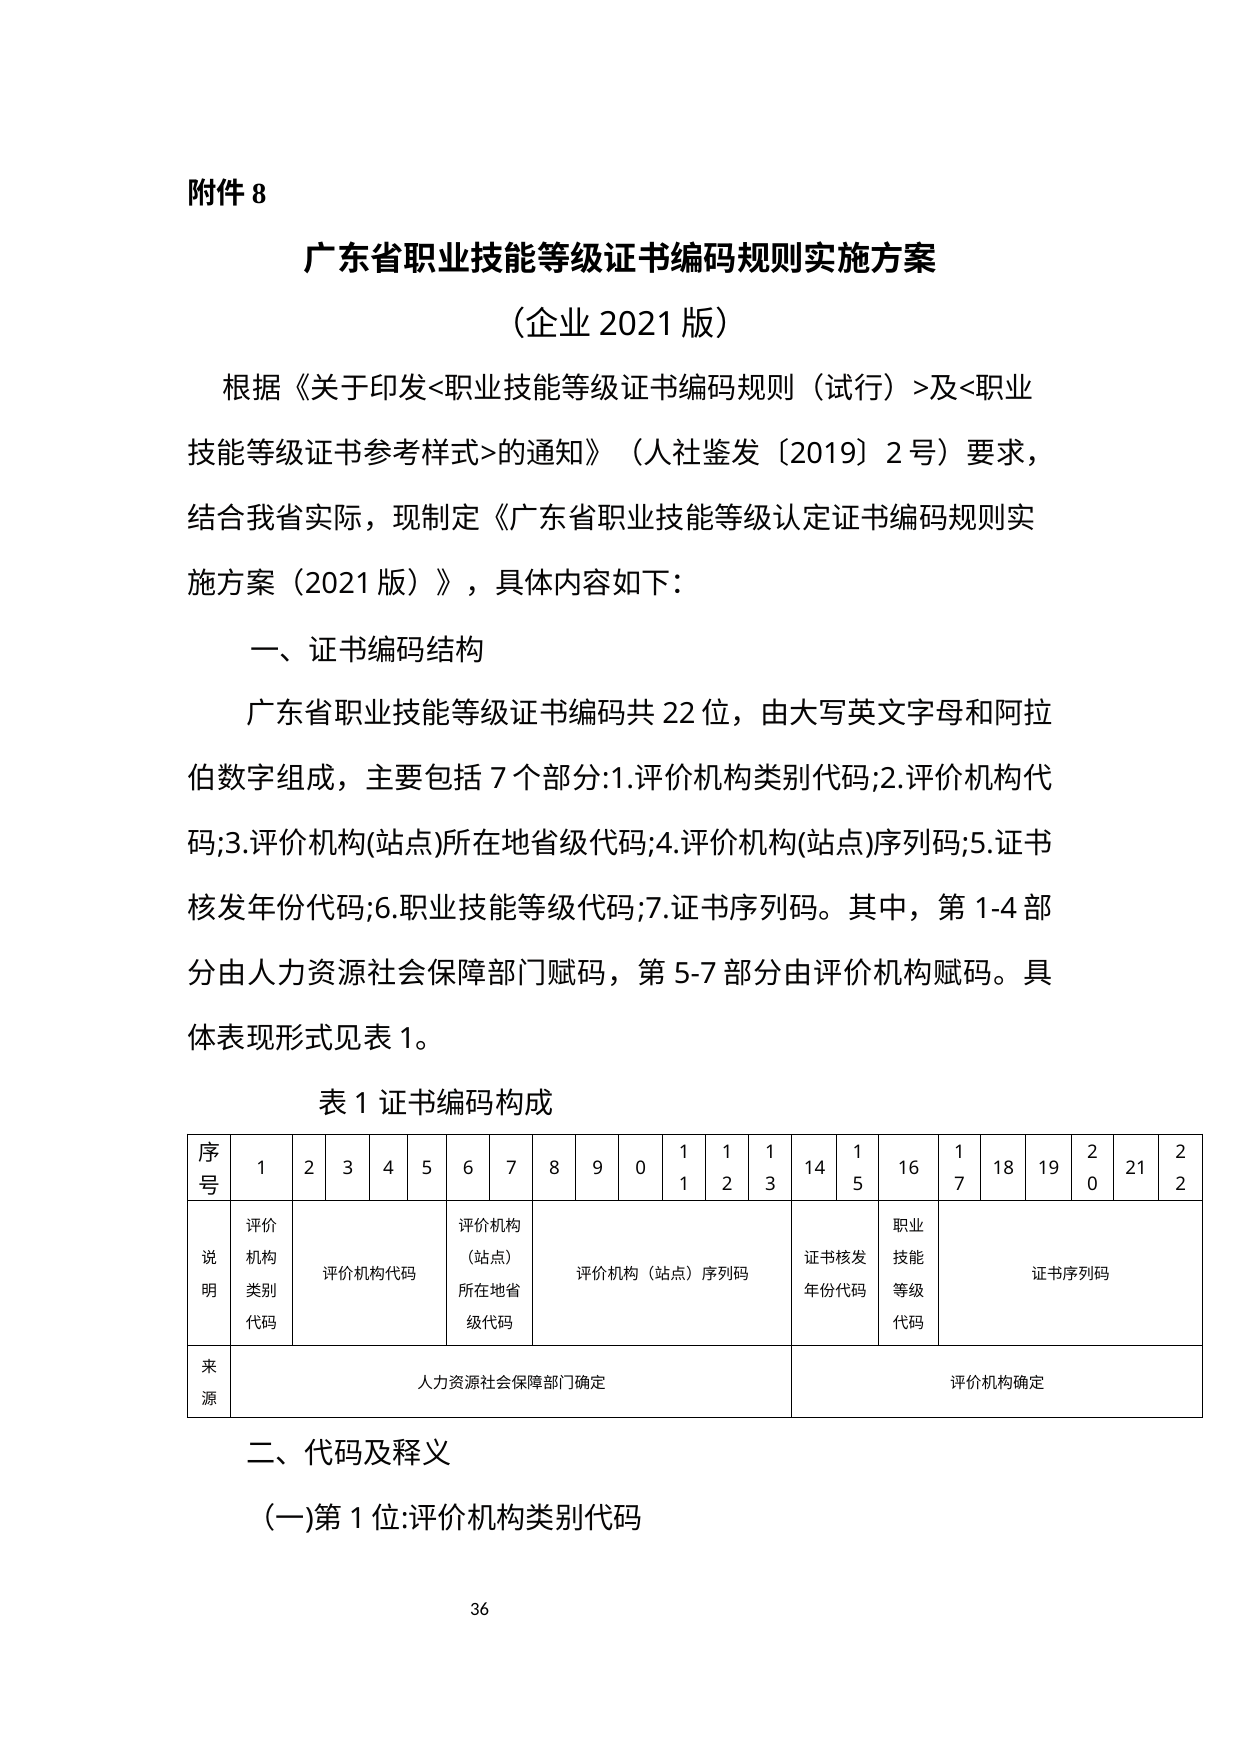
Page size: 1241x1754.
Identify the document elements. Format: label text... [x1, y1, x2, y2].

table_header 13 [749, 1135, 791, 1200]
table_cell 评价机构代码 [293, 1201, 446, 1345]
table_header 0 [619, 1135, 662, 1200]
table_header 18 [981, 1135, 1025, 1200]
table_header 序号 [188, 1135, 230, 1200]
table_cell 评价机构类别代码 [231, 1201, 292, 1345]
table_header 11 [663, 1135, 705, 1200]
text 根据《关于印发<职业技能等级证书编码规则（试行）>及<职业技能等级证书参考样式>的通知》（人社鉴发〔2019〕2号）要求，结合我省实际，现制定《广东省职业技能等级认定证书编码规则实施方案（2021版）》，具体内容如下： [187, 353, 1053, 613]
table_header 16 [879, 1135, 938, 1200]
text （一)第1位:评价机构类别代码 [187, 1483, 1053, 1548]
text 一、证书编码结构 [187, 613, 1053, 678]
text 表1 证书编码构成 [187, 1068, 1053, 1133]
table_cell 评价机构（站点）所在地省级代码 [447, 1201, 532, 1345]
table_header 20 [1072, 1135, 1113, 1200]
text 附件8 [187, 158, 1053, 223]
table_cell 说明 [188, 1201, 230, 1345]
table_header 12 [706, 1135, 748, 1200]
table_cell 评价机构确定 [792, 1346, 1202, 1417]
table_header 14 [792, 1135, 836, 1200]
table_header 9 [576, 1135, 618, 1200]
table_cell 证书序列码 [939, 1201, 1202, 1345]
table_header 5 [408, 1135, 446, 1200]
table_header 1 [231, 1135, 292, 1200]
table_header 22 [1159, 1135, 1202, 1200]
table_header 3 [326, 1135, 369, 1200]
text 二、代码及释义 [187, 1418, 1053, 1483]
table_header 2 [293, 1135, 325, 1200]
table_header 7 [490, 1135, 532, 1200]
table_header 6 [447, 1135, 489, 1200]
table_header 21 [1114, 1135, 1158, 1200]
table_header 8 [533, 1135, 575, 1200]
table_cell 来源 [188, 1346, 230, 1417]
table_cell 证书核发年份代码 [792, 1201, 878, 1345]
table_header 19 [1026, 1135, 1071, 1200]
text 广东省职业技能等级证书编码共22位，由大写英文字母和阿拉伯数字组成，主要包括7个部分:1.评价机构类别代码;2.评价机构代码;3.评价机构(站点)所在地省级代码;4.评价机构(站点)序列码;5.证书核发年份代码;6.职业技能等级代码;7.证书序列码。其中，第1-4部分由人力资源社会保障部门赋码，第5-7部分由评价机构赋码。具体表现形式见表1。 [187, 678, 1053, 1068]
table_header 4 [370, 1135, 407, 1200]
table_header 17 [939, 1135, 980, 1200]
table_cell 职业技能等级代码 [879, 1201, 938, 1345]
table_cell 评价机构（站点）序列码 [533, 1201, 791, 1345]
text 广东省职业技能等级证书编码规则实施方案 [187, 223, 1053, 288]
text （企业2021版） [187, 288, 1053, 353]
table_header 15 [837, 1135, 878, 1200]
table_cell 人力资源社会保障部门确定 [231, 1346, 791, 1417]
